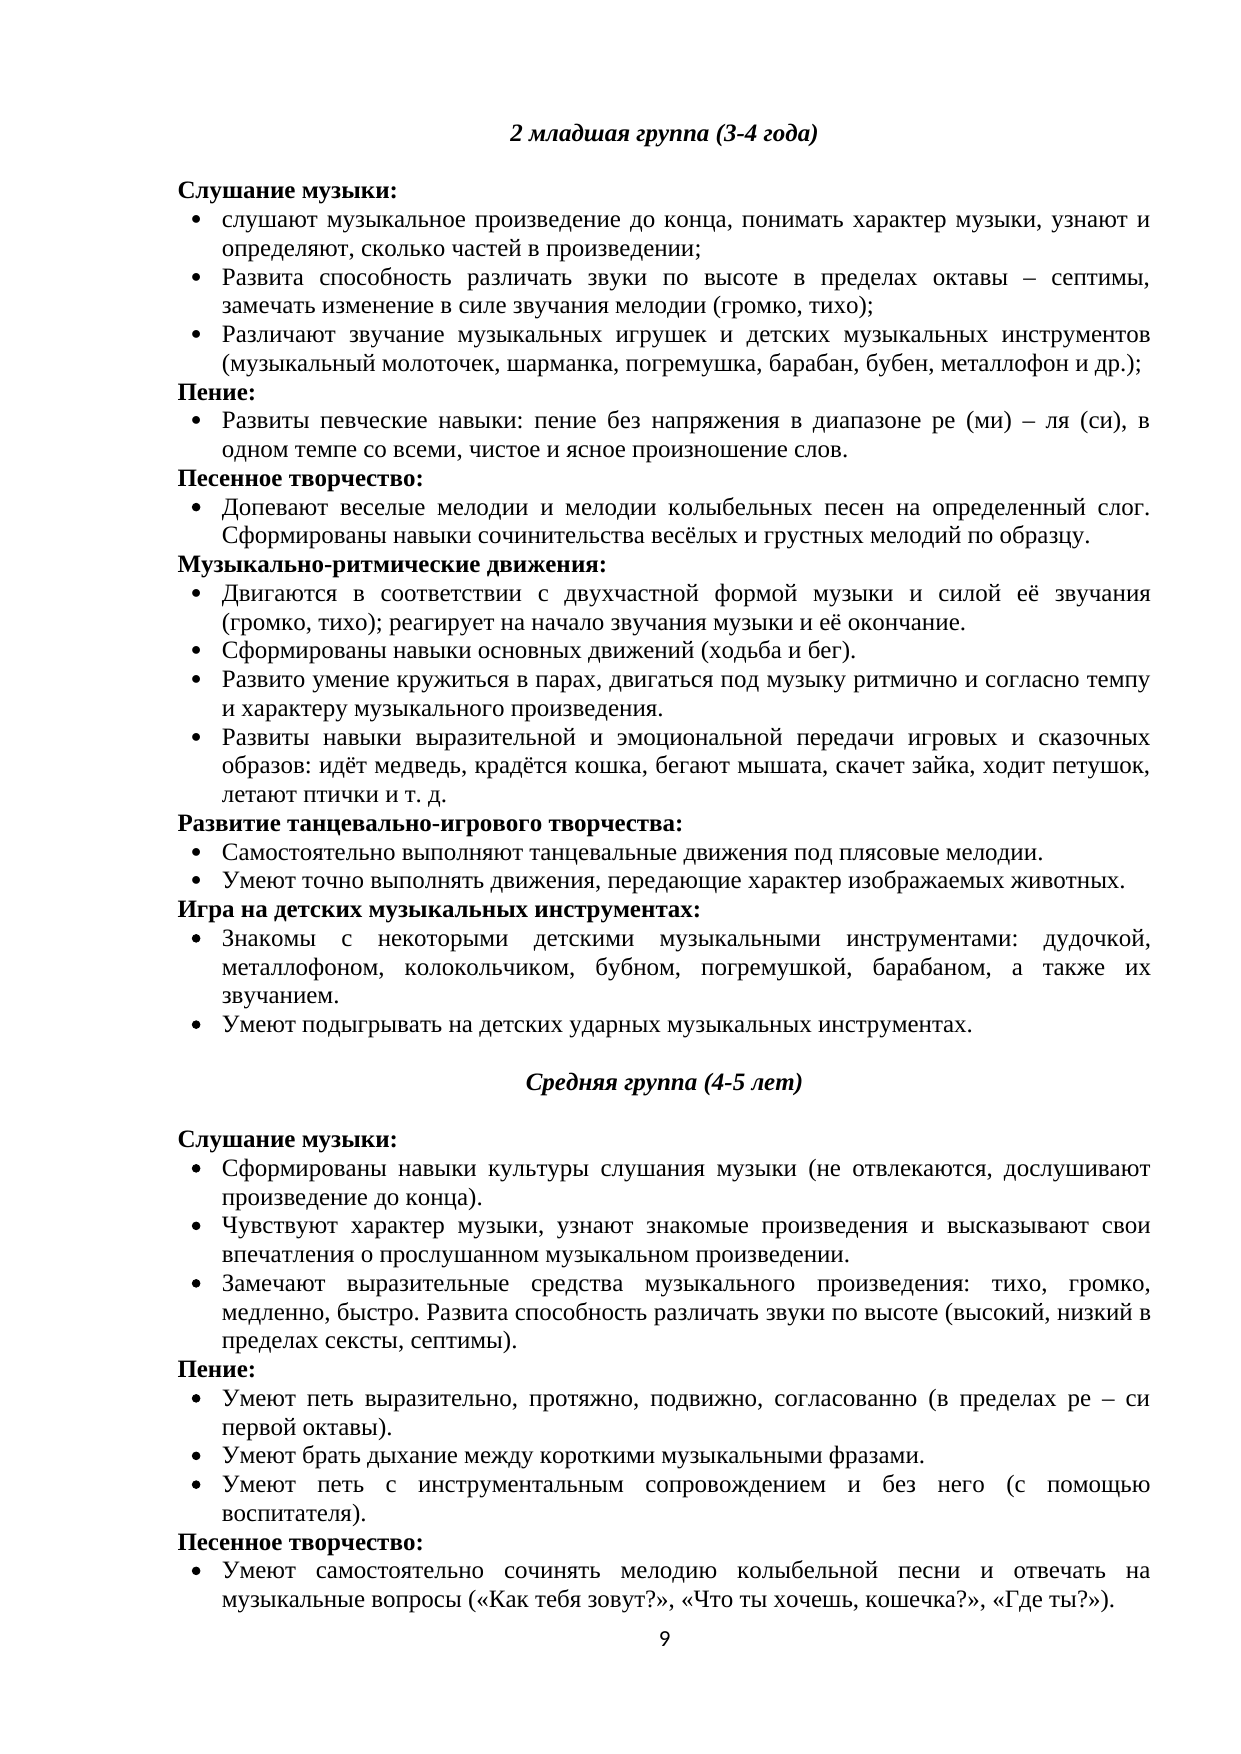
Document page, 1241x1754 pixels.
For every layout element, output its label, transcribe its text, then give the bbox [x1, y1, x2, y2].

text Средняя группа (4-5 лет) [177, 1067, 1152, 1096]
list Самостоятельно выполняют танцевальные движения под плясовые мелодии. [192, 837, 1152, 866]
list слушают музыкальное произведение до конца, понимать характер музыки, узнают и определяют, сколько частей в произведении; [192, 204, 1152, 262]
text Развитие танцевально-игрового творчества: [177, 808, 1152, 837]
list Умеют брать дыхание между короткими музыкальными фразами. [192, 1441, 1152, 1469]
text Песенное творчество: [177, 463, 1152, 492]
list Развито умение кружиться в парах, двигаться под музыку ритмично и согласно темпу и характеру музыкального произведения. [192, 664, 1152, 722]
list Умеют точно выполнять движения, передающие характер изображаемых животных. [192, 866, 1152, 894]
list Допевают веселые мелодии и мелодии колыбельных песен на определенный слог. Сформированы навыки сочинительства весёлых и грустных мелодий по образцу. [192, 492, 1152, 549]
text Игра на детских музыкальных инструментах: [177, 894, 1152, 923]
list Чувствуют характер музыки, узнают знакомые произведения и высказывают свои впечатления о прослушанном музыкальном произведении. [192, 1211, 1152, 1268]
text Песенное творчество: [177, 1527, 1152, 1556]
text Слушание музыки: [177, 1124, 1152, 1153]
list Двигаются в соответствии с двухчастной формой музыки и силой её звучания (громко, тихо); реагирует на начало звучания музыки и её окончание. [192, 578, 1152, 636]
list Развита способность различать звуки по высоте в пределах октавы – септимы, замечать изменение в силе звучания мелодии (громко, тихо); [192, 262, 1152, 319]
text Пение: [177, 1354, 1152, 1383]
list Умеют самостоятельно сочинять мелодию колыбельной песни и отвечать на музыкальные вопросы («Как тебя зовут?», «Что ты хочешь, кошечка?», «Где ты?»). [192, 1556, 1152, 1613]
list Развиты певческие навыки: пение без напряжения в диапазоне ре (ми) – ля (си), в одном темпе со всеми, чистое и ясное произношение слов. [192, 406, 1152, 463]
list Умеют петь с инструментальным сопровождением и без него (с помощью воспитателя). [192, 1469, 1152, 1527]
list Сформированы навыки основных движений (ходьба и бег). [192, 636, 1152, 664]
list Развиты навыки выразительной и эмоциональной передачи игровых и сказочных образов: идёт медведь, крадётся кошка, бегают мышата, скачет зайка, ходит петушок, летают птички и т. д. [192, 722, 1152, 808]
text Слушание музыки: [177, 176, 1152, 204]
text Музыкально-ритмические движения: [177, 549, 1152, 578]
list Знакомы с некоторыми детскими музыкальными инструментами: дудочкой, металлофоном, колокольчиком, бубном, погремушкой, барабаном, а также их звучанием. [192, 923, 1152, 1009]
text Пение: [177, 377, 1152, 406]
list Различают звучание музыкальных игрушек и детских музыкальных инструментов (музыкальный молоточек, шарманка, погремушка, барабан, бубен, металлофон и др.); [192, 319, 1152, 377]
list Умеют подыгрывать на детских ударных музыкальных инструментах. [192, 1009, 1152, 1038]
text 2 младшая группа (3-4 года) [177, 118, 1152, 147]
list Умеют петь выразительно, протяжно, подвижно, согласованно (в пределах ре – си первой октавы). [192, 1383, 1152, 1441]
list Сформированы навыки культуры слушания музыки (не отвлекаются, дослушивают произведение до конца). [192, 1153, 1152, 1211]
list Замечают выразительные средства музыкального произведения: тихо, громко, медленно, быстро. Развита способность различать звуки по высоте (высокий, низкий в пределах сексты, септимы). [192, 1268, 1152, 1354]
